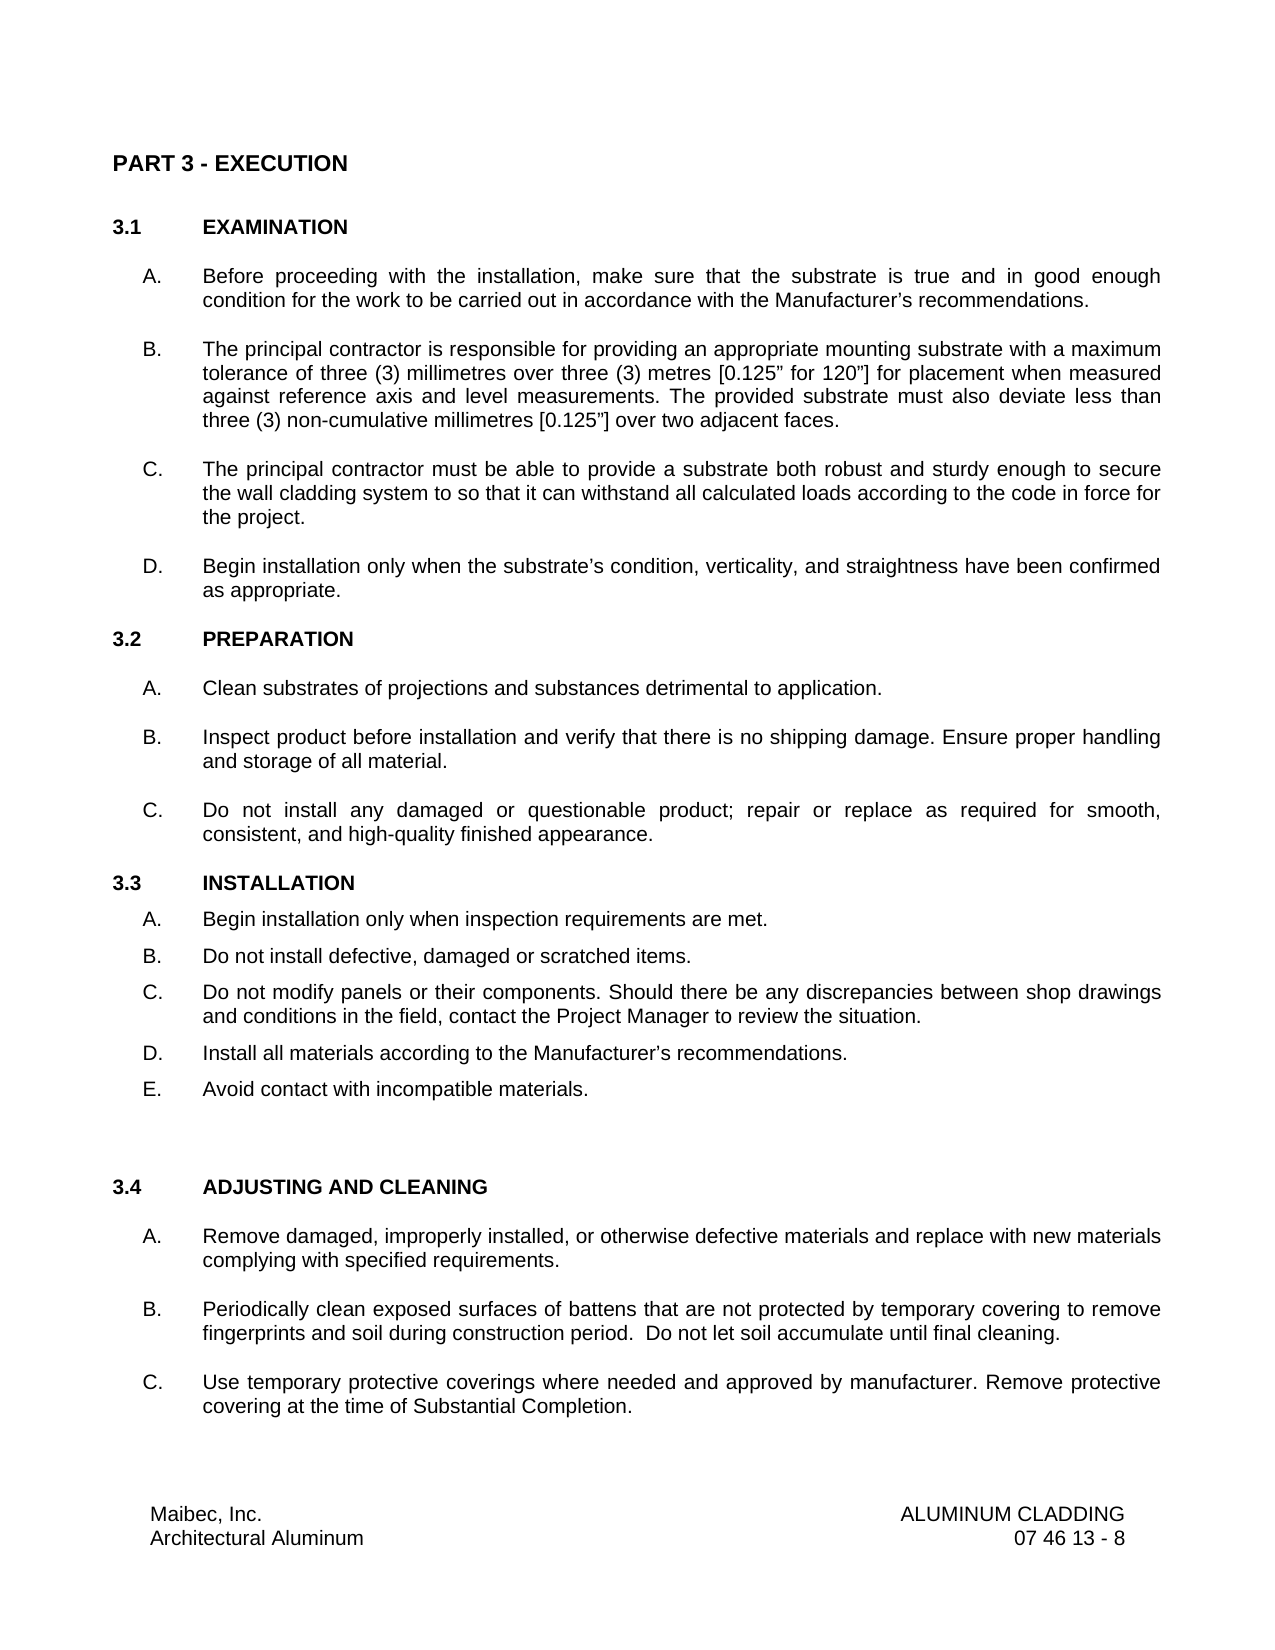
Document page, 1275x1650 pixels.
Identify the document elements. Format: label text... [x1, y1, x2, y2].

list The principal contractor must be able to provide a substrate both robust and sturdy enough to secure the wall cladding system to so that it can withstand all calculated loads according to the code in force for the project. [142, 457, 1162, 529]
list Use temporary protective coverings where needed and approved by manufacturer. Remove protective covering at the time of Substantial Completion. [142, 1370, 1162, 1418]
text EXAMINATION [112, 214, 1162, 238]
list Begin installation only when the substrate’s condition, verticality, and straightness have been confirmed as appropriate. [142, 554, 1162, 602]
list Begin installation only when inspection requirements are met. [142, 907, 1162, 931]
list The principal contractor is responsible for providing an appropriate mounting substrate with a maximum tolerance of three (3) millimetres over three (3) metres [0.125” for 120”] for placement when measured against reference axis and level measurements. The provided substrate must also deviate less than three (3) non-cumulative millimetres [0.125”] over two adjacent faces. [142, 336, 1162, 432]
list Remove damaged, improperly installed, or otherwise defective materials and replace with new materials complying with specified requirements. [142, 1224, 1162, 1272]
list Do not install defective, damaged or scratched items. [142, 944, 1162, 968]
list Install all materials according to the Manufacturer’s recommendations. [142, 1041, 1162, 1064]
list Inspect product before installation and verify that there is no shipping damage. Ensure proper handling and storage of all material. [142, 725, 1162, 773]
list Before proceeding with the installation, make sure that the substrate is true and in good enough condition for the work to be carried out in accordance with the Manufacturer’s recommendations. [142, 263, 1162, 311]
list Avoid contact with incompatible materials. [142, 1077, 1162, 1101]
list Do not modify panels or their components. Should there be any discrepancies between shop drawings and conditions in the field, contact the Project Manager to review the situation. [142, 980, 1162, 1028]
text INSTALLATION [112, 871, 1162, 895]
text EXECUTION [112, 150, 1162, 176]
text PREPARATION [112, 627, 1162, 651]
list Periodically clean exposed surfaces of battens that are not protected by temporary covering to remove fingerprints and soil during construction period. Do not let soil accumulate until final cleaning. [142, 1297, 1162, 1345]
list Clean substrates of projections and substances detrimental to application. [142, 676, 1162, 700]
list Do not install any damaged or questionable product; repair or replace as required for smooth, consistent, and high-quality finished appearance. [142, 798, 1162, 846]
text ADJUSTING AND CLEANING [112, 1175, 1162, 1199]
